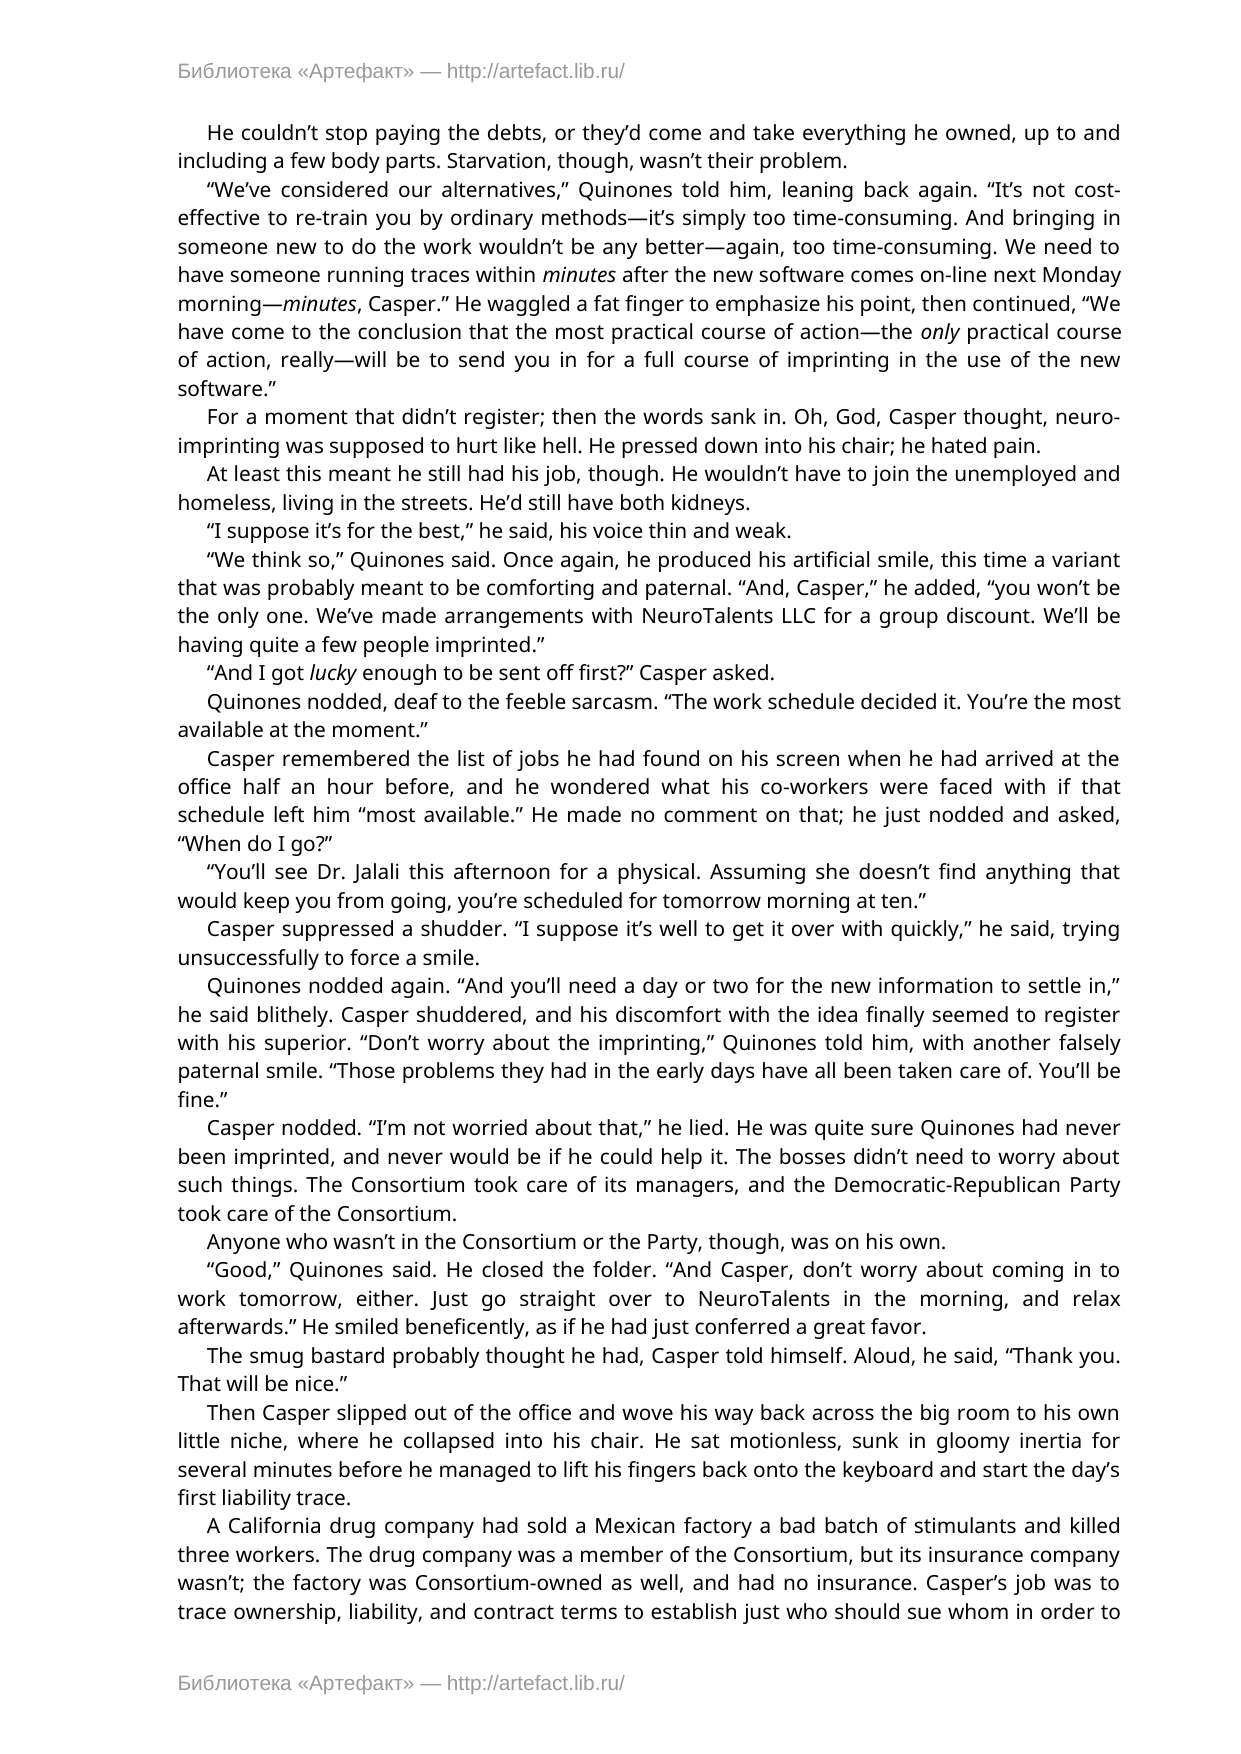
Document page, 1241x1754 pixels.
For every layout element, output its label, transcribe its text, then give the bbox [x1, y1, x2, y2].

text Quinones nodded, deaf to the feeble sarcasm. “The work schedule decided it. You’re the most available at the moment.” [177, 687, 1122, 744]
text “We’ve considered our alternatives,” Quinones told him, leaning back again. “It’s not cost-effective to re-train you by ordinary methods—it’s simply too time-consuming. And bringing in someone new to do the work wouldn’t be any better—again, too time-consuming. We need to have someone running traces within minutes after the new software comes on-line next Monday morning—minutes, Casper.” He waggled a fat finger to emphasize his point, then continued, “We have come to the conclusion that the most practical course of action—the only practical course of action, really—will be to send you in for a full course of imprinting in the use of the new software.” [177, 175, 1122, 402]
text Then Casper slipped out of the office and wove his way back across the big room to his own little niche, where he collapsed into his chair. He sat motionless, sunk in gloomy inertia for several minutes before he managed to lift his fingers back onto the keyboard and start the day’s first liability trace. [177, 1398, 1122, 1512]
text “You’ll see Dr. Jalali this afternoon for a physical. Assuming she doesn’t find anything that would keep you from going, you’re scheduled for tomorrow morning at ten.” [177, 857, 1122, 914]
text “We think so,” Quinones said. Once again, he produced his artificial smile, this time a variant that was probably meant to be comforting and paternal. “And, Casper,” he added, “you won’t be the only one. We’ve made arrangements with NeuroTalents LLC for a group discount. We’ll be having quite a few people imprinted.” [177, 545, 1122, 658]
text “Good,” Quinones said. He closed the folder. “And Casper, don’t worry about coming in to work tomorrow, either. Just go straight over to NeuroTalents in the morning, and relax afterwards.” He smiled beneficently, as if he had just conferred a great favor. [177, 1256, 1122, 1341]
text He couldn’t stop paying the debts, or they’d come and take everything he owned, up to and including a few body parts. Starvation, though, wasn’t their problem. [177, 118, 1122, 175]
text The smug bastard probably thought he had, Casper told himself. Aloud, he said, “Thank you. That will be nice.” [177, 1341, 1122, 1398]
text At least this meant he still had his job, though. He wouldn’t have to join the unemployed and homeless, living in the streets. He’d still have both kidneys. [177, 459, 1122, 516]
text Casper remembered the list of jobs he had found on his screen when he had arrived at the office half an hour before, and he wondered what his co-workers were faced with if that schedule left him “most available.” He made no comment on that; he just nodded and asked, “When do I go?” [177, 744, 1122, 857]
text Casper nodded. “I’m not worried about that,” he lied. He was quite sure Quinones had never been imprinted, and never would be if he could help it. The bosses didn’t need to worry about such things. The Consortium took care of its managers, and the Democratic-Republican Party took care of the Consortium. [177, 1113, 1122, 1227]
text “And I got lucky enough to be sent off first?” Casper asked. [177, 658, 1122, 687]
text Casper suppressed a shudder. “I suppose it’s well to get it over with quickly,” he said, trying unsuccessfully to force a smile. [177, 914, 1122, 971]
text “I suppose it’s for the best,” he said, his voice thin and weak. [177, 516, 1122, 545]
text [177, 1512, 1122, 1625]
text Anyone who wasn’t in the Consortium or the Party, though, was on his own. [177, 1227, 1122, 1256]
text Quinones nodded again. “And you’ll need a day or two for the new information to settle in,” he said blithely. Casper shuddered, and his discomfort with the idea finally seemed to register with his superior. “Don’t worry about the imprinting,” Quinones told him, with another falsely paternal smile. “Those problems they had in the early days have all been taken care of. You’ll be fine.” [177, 971, 1122, 1113]
text For a moment that didn’t register; then the words sank in. Oh, God, Casper thought, neuro-imprinting was supposed to hurt like hell. He pressed down into his chair; he hated pain. [177, 402, 1122, 459]
